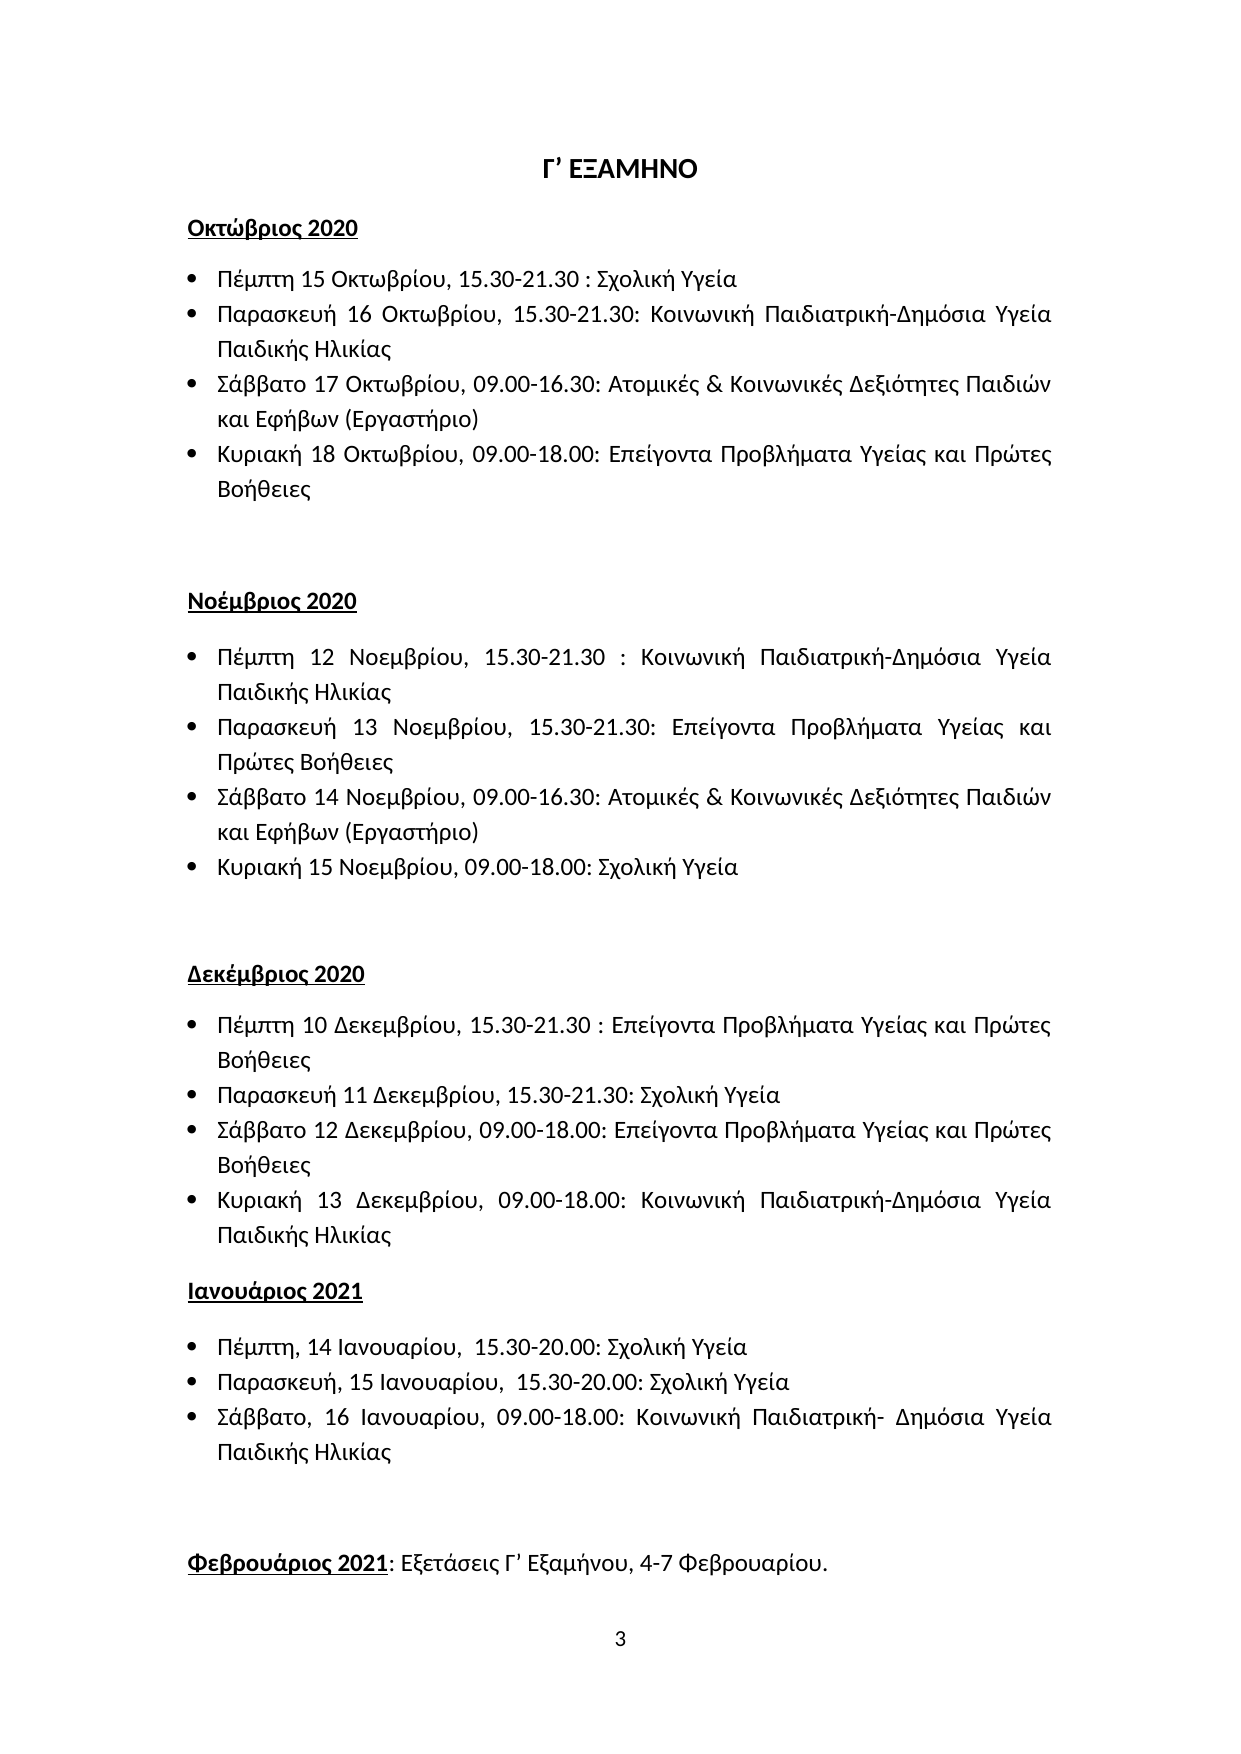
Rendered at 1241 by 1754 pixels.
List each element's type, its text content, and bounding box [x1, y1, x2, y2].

list Κυριακή 15 Νοεμβρίου, 09.00-18.00: Σχολική Υγεία [187, 851, 1053, 881]
list Παρασκευή 13 Νοεμβρίου, 15.30-21.30: Επείγοντα Προβλήματα Υγείας και Πρώτες Βοήθειες [187, 711, 1053, 776]
list Παρασκευή, 15 Ιανουαρίου, 15.30-20.00: Σχολική Υγεία [187, 1366, 1053, 1396]
text Φεβρουάριος 2021: Εξετάσεις Γ’ Εξαμήνου, 4-7 Φεβρουαρίου. [187, 1547, 1053, 1578]
list Κυριακή 18 Οκτωβρίου, 09.00-18.00: Επείγοντα Προβλήματα Υγείας και Πρώτες Βοήθειες [187, 438, 1053, 504]
list Σάββατο 12 Δεκεμβρίου, 09.00-18.00: Επείγοντα Προβλήματα Υγείας και Πρώτες Βοήθειες [187, 1114, 1053, 1180]
list Σάββατο, 16 Ιανουαρίου, 09.00-18.00: Κοινωνική Παιδιατρική- Δημόσια Υγεία Παιδικής Ηλικίας [187, 1401, 1053, 1466]
list Πέμπτη 10 Δεκεμβρίου, 15.30-21.30 : Επείγοντα Προβλήματα Υγείας και Πρώτες Βοήθειες [187, 1009, 1053, 1075]
list Σάββατο 17 Οκτωβρίου, 09.00-16.30: Ατομικές & Κοινωνικές Δεξιότητες Παιδιών και Εφήβων (Εργαστήριο) [187, 368, 1053, 434]
text Δεκέμβριος 2020 [187, 958, 1053, 988]
list Παρασκευή 16 Οκτωβρίου, 15.30-21.30: Κοινωνική Παιδιατρική-Δημόσια Υγεία Παιδικής Ηλικίας [187, 298, 1053, 364]
list Πέμπτη 15 Οκτωβρίου, 15.30-21.30 : Σχολική Υγεία [187, 263, 1053, 294]
list Πέμπτη 12 Νοεμβρίου, 15.30-21.30 : Κοινωνική Παιδιατρική-Δημόσια Υγεία Παιδικής Ηλικίας [187, 641, 1053, 706]
text Γ’ ΕΞΑΜΗΝΟ [187, 150, 1053, 186]
text Νοέμβριος 2020 [187, 585, 1053, 615]
list Πέμπτη, 14 Ιανουαρίου, 15.30-20.00: Σχολική Υγεία [187, 1331, 1053, 1361]
list Κυριακή 13 Δεκεμβρίου, 09.00-18.00: Κοινωνική Παιδιατρική-Δημόσια Υγεία Παιδικής Ηλικίας [187, 1184, 1053, 1250]
text Οκτώβριος 2020 [187, 212, 1053, 242]
text Ιανουάριος 2021 [187, 1275, 1053, 1306]
list Παρασκευή 11 Δεκεμβρίου, 15.30-21.30: Σχολική Υγεία [187, 1079, 1053, 1110]
list Σάββατο 14 Νοεμβρίου, 09.00-16.30: Ατομικές & Κοινωνικές Δεξιότητες Παιδιών και Εφήβων (Εργαστήριο) [187, 781, 1053, 846]
